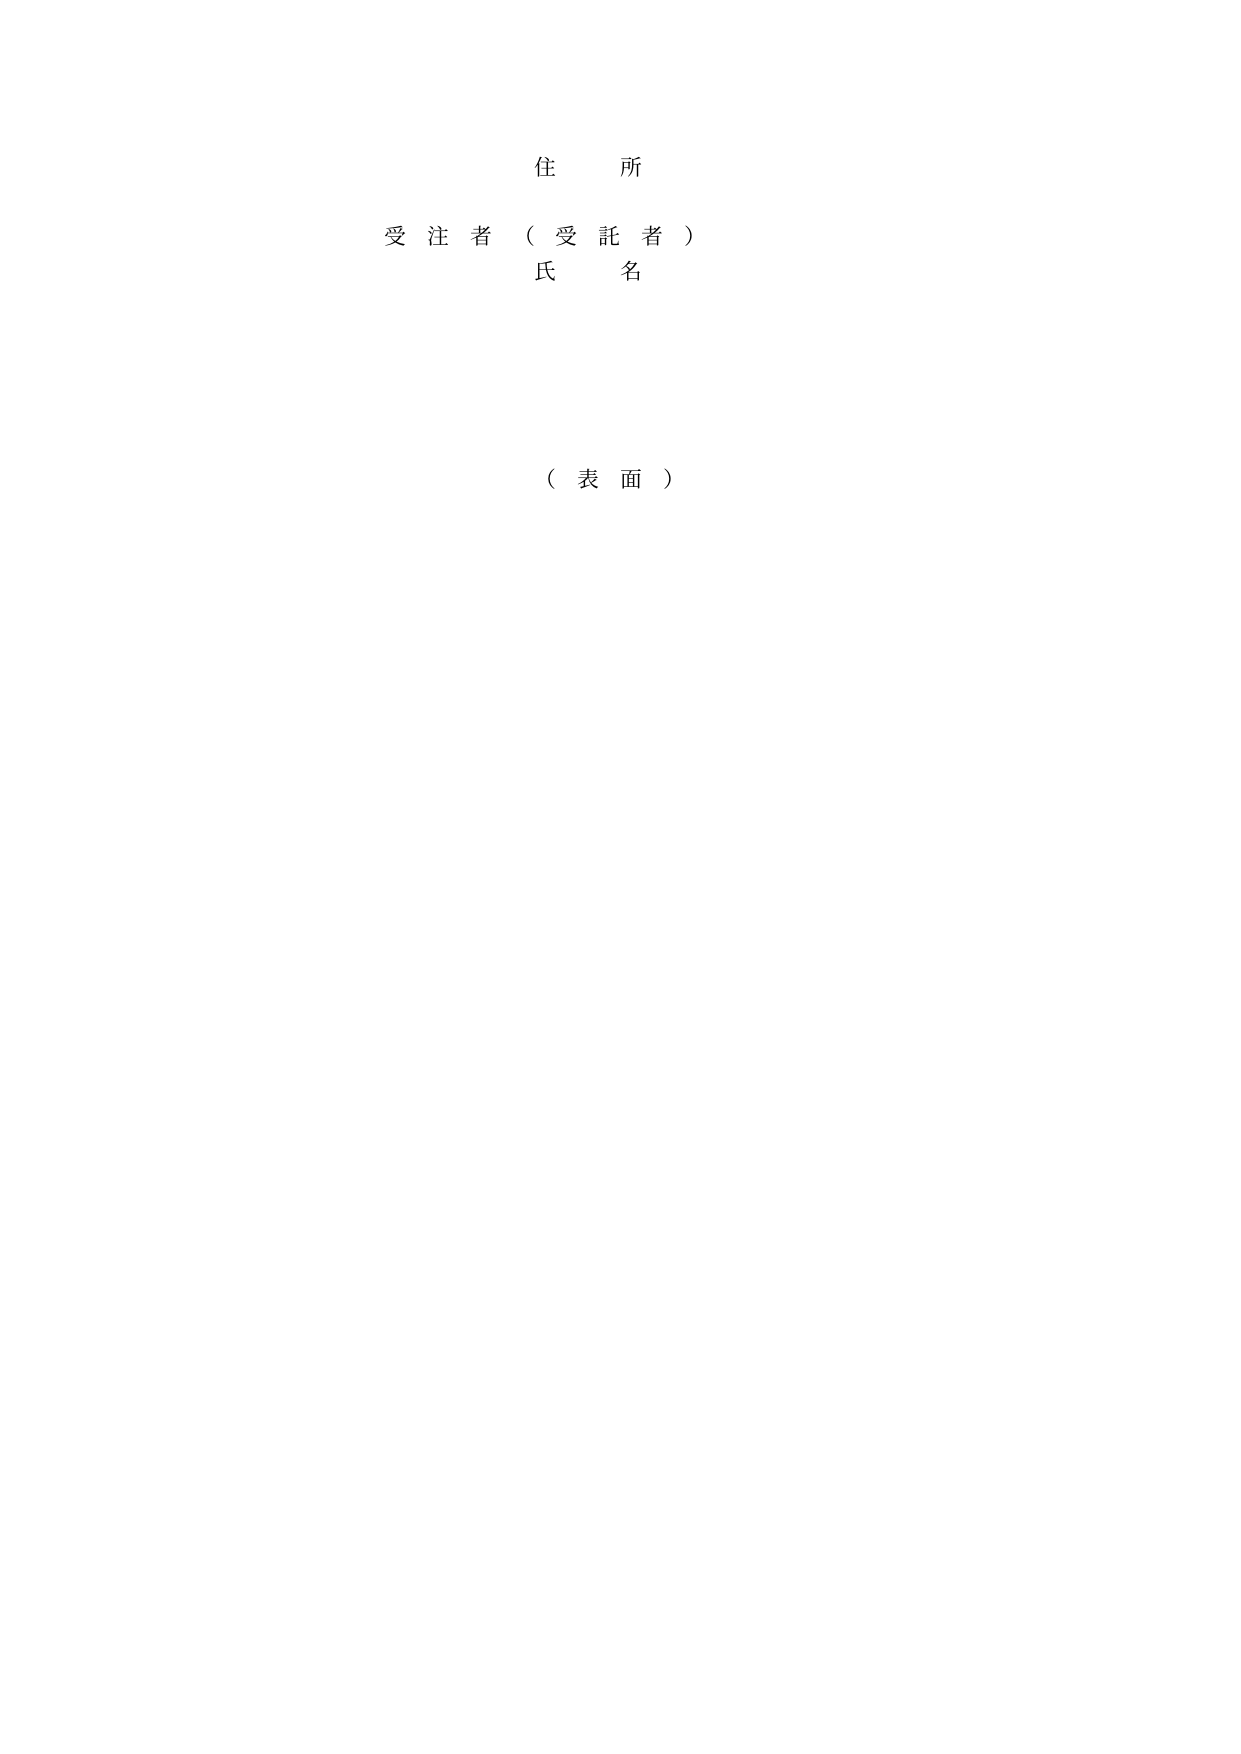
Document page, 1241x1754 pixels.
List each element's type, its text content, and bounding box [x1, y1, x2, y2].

text 氏 名 [148, 253, 1092, 287]
text 受注者（受託者） [148, 218, 1092, 253]
text 住 所 [148, 148, 1092, 183]
text （表面） [148, 461, 1092, 495]
